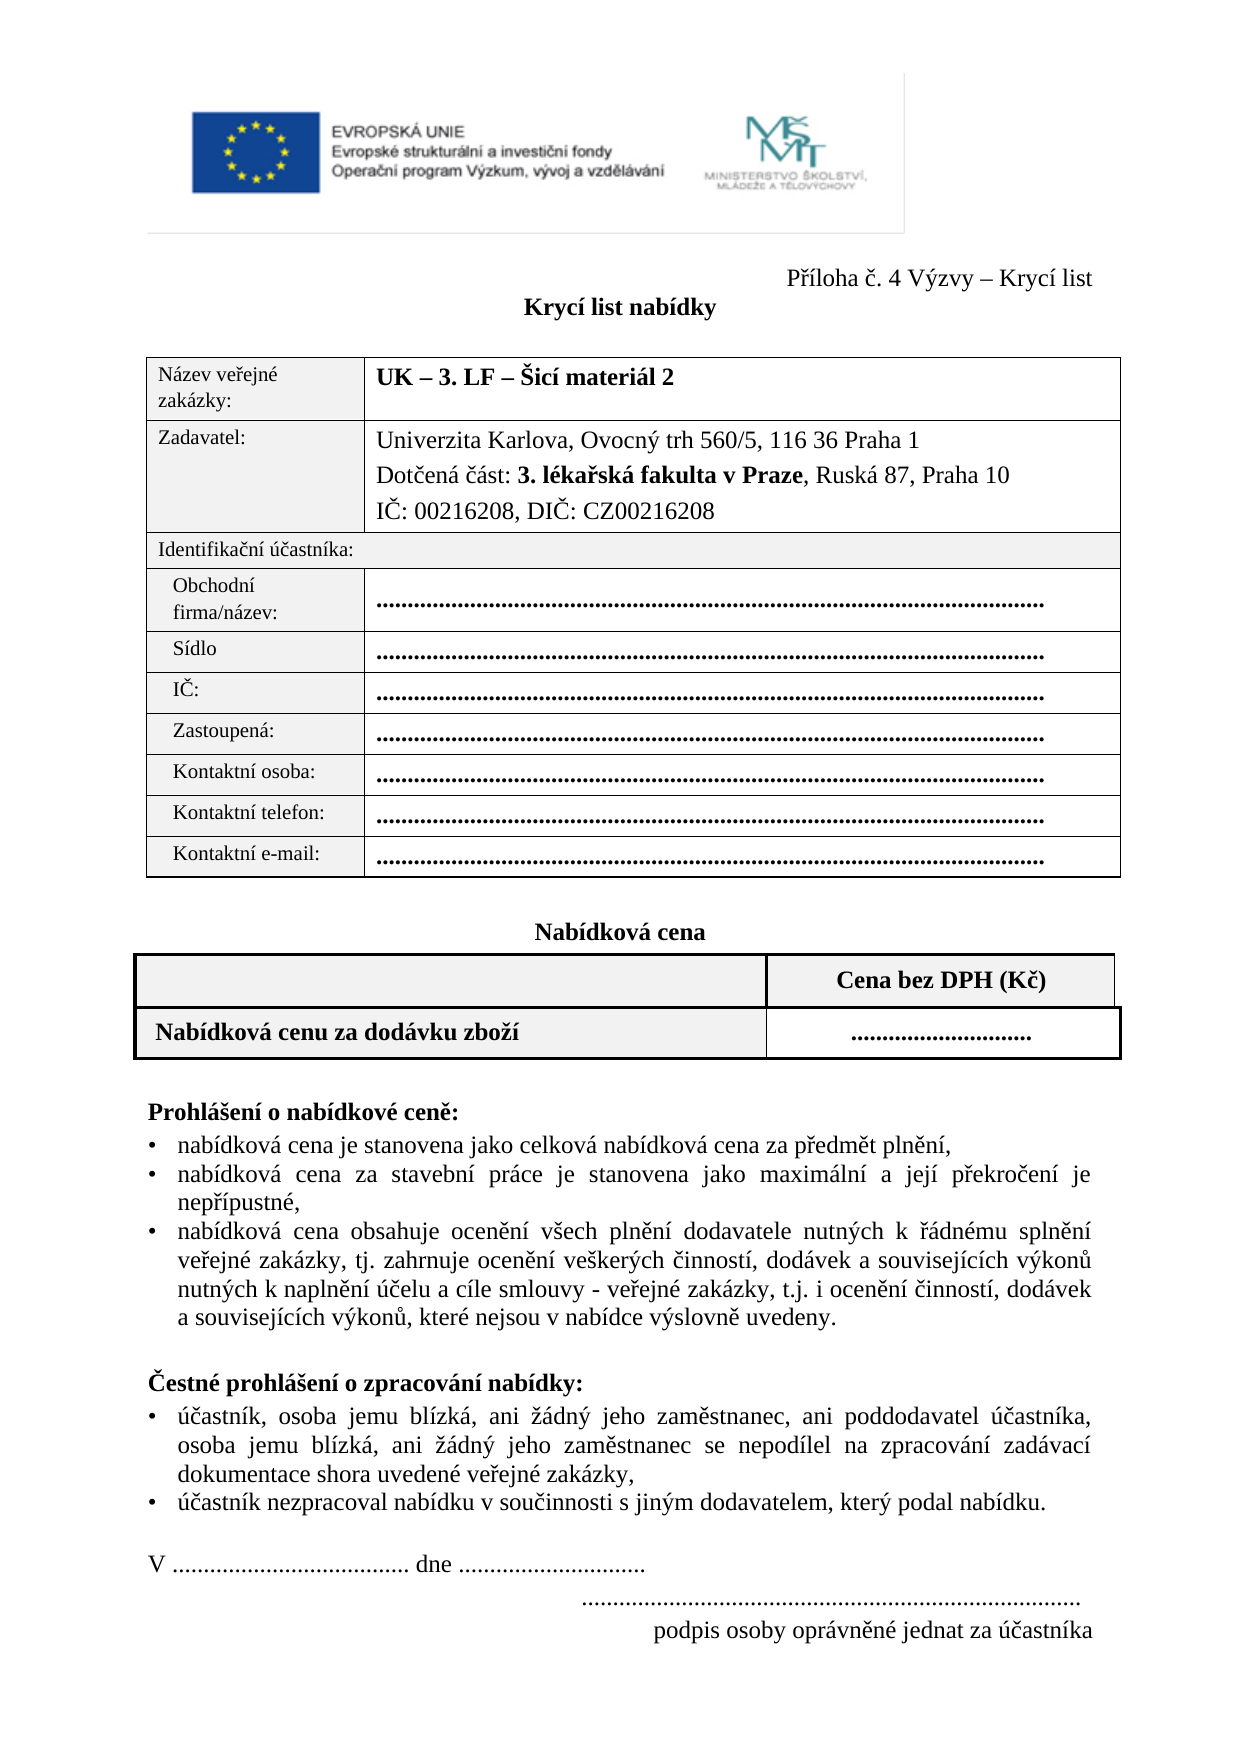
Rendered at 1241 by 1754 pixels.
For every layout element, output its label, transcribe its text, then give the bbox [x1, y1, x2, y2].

table_header Název veřejné zakázky: [147, 358, 364, 419]
table_cell Nabídková cenu za dodávku zboží [137, 1009, 766, 1057]
text ................................................................................. [148, 1582, 1092, 1611]
table_cell Identifikační účastníka: [147, 533, 1120, 568]
list • nabídková cena za stavební práce je stanovena jako maximální a její překročení je nepřípustné, [148, 1159, 1092, 1216]
table_header UK – 3. LF – Šicí materiál 2 [365, 358, 1120, 419]
table_cell Kontaktní e-mail: [147, 837, 364, 876]
table_cell Univerzita Karlova, Ovocný trh 560/5, 116 36 Praha 1 Dotčená část: 3. lékařská fakulta v Praze, Ruská 87, Praha 10 IČ: 00216208, DIČ: CZ00216208 [365, 421, 1120, 532]
text Prohlášení o nabídkové ceně: [148, 1097, 1092, 1126]
table_cell ........................................................................................................... [365, 632, 1120, 672]
table_cell Obchodní firma/název: [147, 569, 364, 631]
list • účastník, osoba jemu blízká, ani žádný jeho zaměstnanec, ani poddodavatel účastníka, osoba jemu blízká, ani žádný jeho zaměstnanec se nepodílel na zpracování zadávací dokumentace shora uvedené veřejné zakázky, [148, 1401, 1092, 1487]
list • účastník nezpracoval nabídku v součinnosti s jiným dodavatelem, který podal nabídku. [148, 1487, 1092, 1516]
table_cell Zadavatel: [147, 421, 364, 532]
table_cell ........................................................................................................... [365, 837, 1120, 876]
text Příloha č. 4 Výzvy – Krycí list [148, 263, 1092, 292]
table_cell Kontaktní osoba: [147, 755, 364, 794]
list • nabídková cena je stanovena jako celková nabídková cena za předmět plnění, [148, 1130, 1092, 1159]
table_cell Zastoupená: [147, 714, 364, 754]
table_header [137, 956, 765, 1006]
table_cell ........................................................................................................... [365, 673, 1120, 713]
table_cell ........................................................................................................... [365, 714, 1120, 754]
text Krycí list nabídky [148, 292, 1092, 321]
table_cell Kontaktní telefon: [147, 796, 364, 836]
table_cell Sídlo [147, 632, 364, 672]
table_cell ........................................................................................................... [365, 569, 1120, 631]
text V ...................................... dne .............................. [148, 1549, 1092, 1578]
table_cell .............................. [767, 1009, 1119, 1057]
text podpis osoby oprávněné jednat za účastníka [148, 1615, 1092, 1644]
table_header [1115, 953, 1121, 1006]
table_cell IČ: [147, 673, 364, 713]
table_header Cena bez DPH (Kč) [768, 956, 1114, 1006]
text Čestné prohlášení o zpracování nabídky: [148, 1368, 1092, 1397]
text Nabídková cena [148, 917, 1092, 946]
table_cell ........................................................................................................... [365, 796, 1120, 836]
list • nabídková cena obsahuje ocenění všech plnění dodavatele nutných k řádnému splnění veřejné zakázky, tj. zahrnuje ocenění veškerých činností, dodávek a souvisejících výkonů nutných k naplnění účelu a cíle smlouvy - veřejné zakázky, t.j. i ocenění činností, dodávek a souvisejících výkonů, které nejsou v nabídce výslovně uvedeny. [148, 1216, 1092, 1331]
picture [147, 73, 906, 235]
table_cell ........................................................................................................... [365, 755, 1120, 794]
